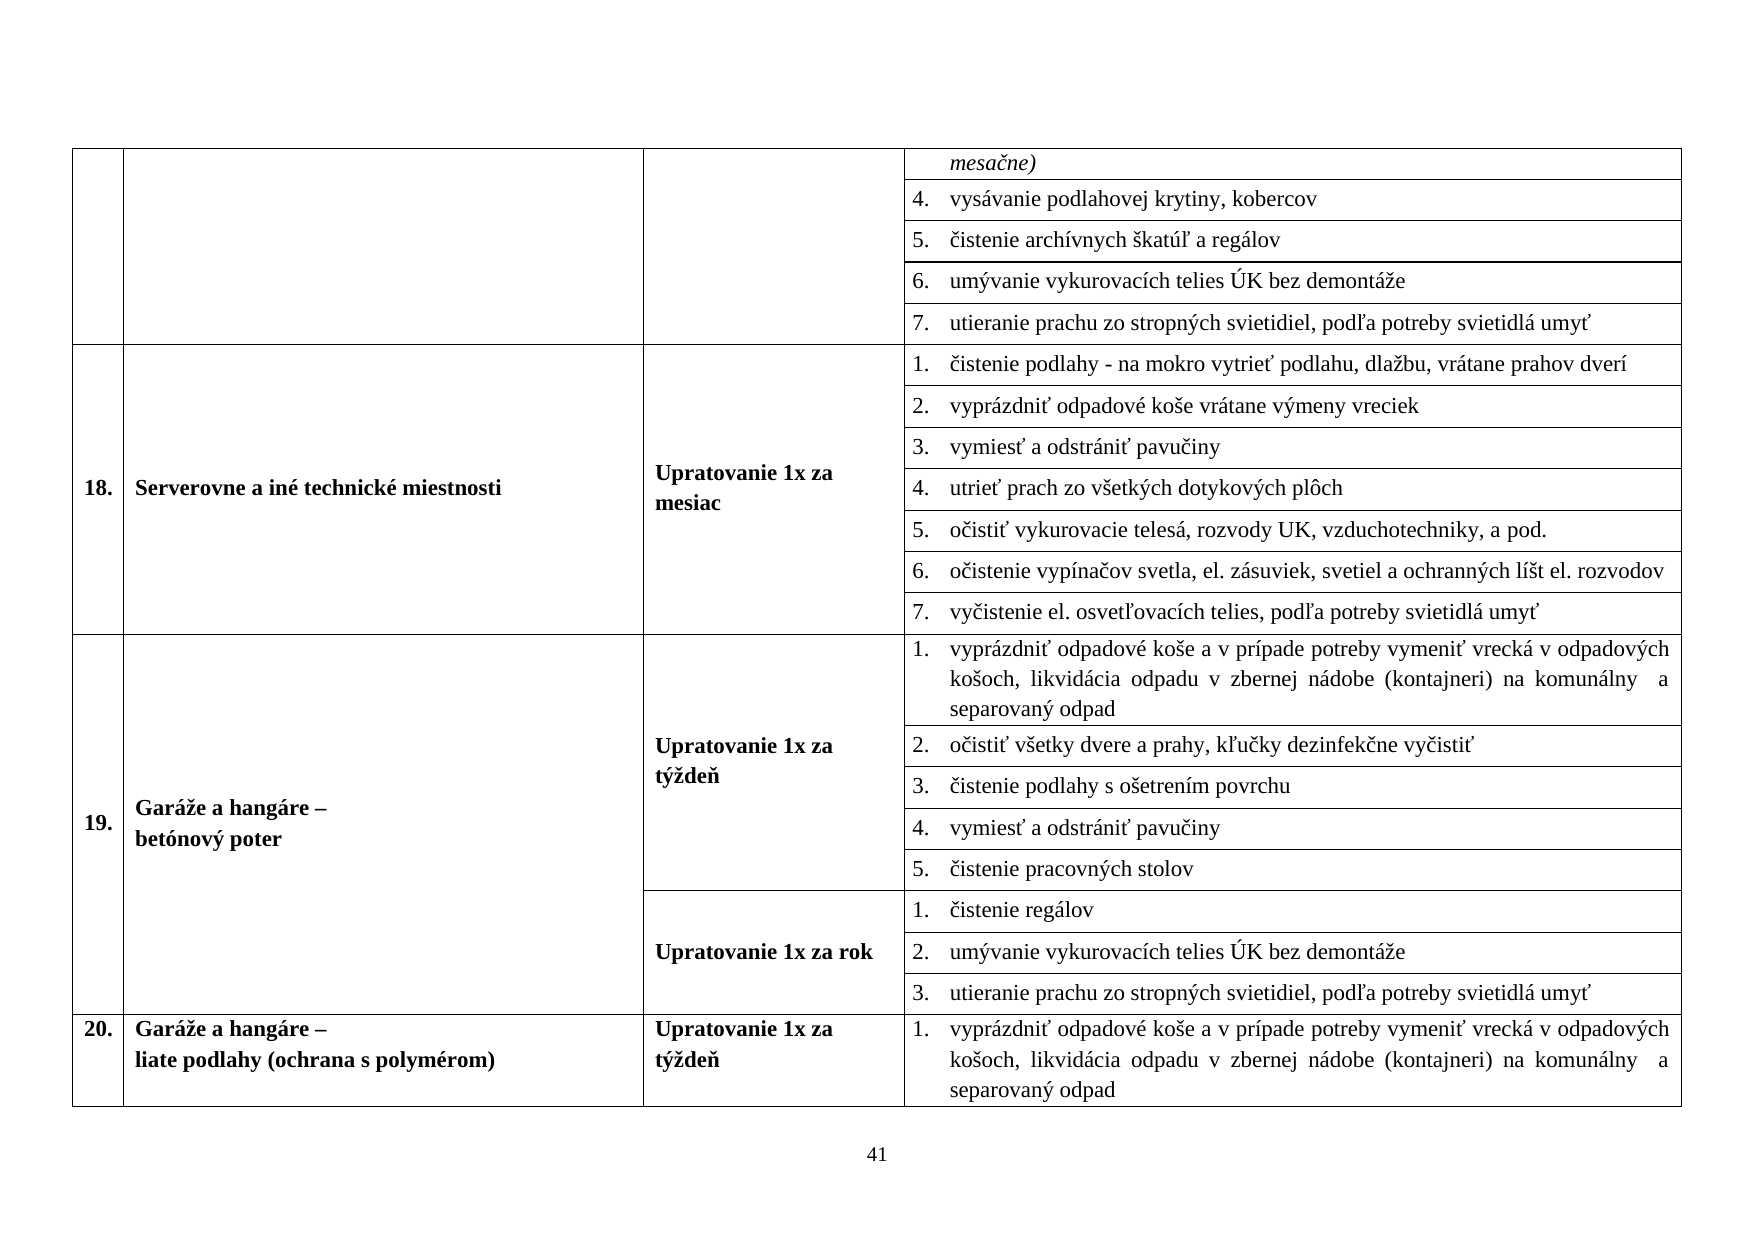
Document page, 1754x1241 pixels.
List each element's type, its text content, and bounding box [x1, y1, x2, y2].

table_cell čistenie regálov [905, 891, 1681, 932]
table_cell utieranie prachu zo stropných svietidiel, podľa potreby svietidlá umyť [905, 304, 1681, 344]
table_cell vyprázdniť odpadové koše a v prípade potreby vymeniť vrecká v odpadových košoch, likvidácia odpadu v zbernej nádobe (kontajneri) na komunálny a separovaný odpad [905, 635, 1681, 725]
table_cell Upratovanie 1x za mesiac [644, 345, 904, 633]
table_cell vyprázdniť odpadové koše a v prípade potreby vymeniť vrecká v odpadových košoch, likvidácia odpadu v zbernej nádobe (kontajneri) na komunálny a separovaný odpad [905, 1015, 1681, 1106]
table_cell vymiesť a odstrániť pavučiny [905, 428, 1681, 468]
table_cell čistenie pracovných stolov [905, 850, 1681, 890]
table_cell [644, 1015, 904, 1106]
table_cell 19. [73, 635, 123, 1014]
table_cell umývanie vykurovacích telies ÚK bez demontáže [905, 933, 1681, 973]
table_cell 20. [73, 1015, 123, 1106]
table_cell Serverovne a iné technické miestnosti [124, 345, 643, 633]
table_cell očistiť vykurovacie telesá, rozvody UK, vzduchotechniky, a pod. [905, 511, 1681, 551]
table_cell utieranie prachu zo stropných svietidiel, podľa potreby svietidlá umyť [905, 974, 1681, 1014]
table_cell čistenie podlahy - na mokro vytrieť podlahu, dlažbu, vrátane prahov dverí [905, 345, 1681, 385]
table_cell očistiť všetky dvere a prahy, kľučky dezinfekčne vyčistiť [905, 726, 1681, 766]
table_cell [124, 1015, 643, 1106]
table_cell Garáže a hangáre – betónový poter [124, 635, 643, 1014]
table_cell umývanie vykurovacích telies ÚK bez demontáže [905, 263, 1681, 303]
table_cell Upratovanie 1x za rok [644, 891, 904, 1014]
table_cell čistenie podlahy s ošetrením povrchu [905, 767, 1681, 808]
table_cell Upratovanie 1x za týždeň [644, 635, 904, 890]
table_cell utrieť prach zo všetkých dotykových plôch [905, 469, 1681, 509]
table_cell očistenie vypínačov svetla, el. zásuviek, svetiel a ochranných líšt el. rozvodov [905, 552, 1681, 592]
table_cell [905, 149, 1681, 179]
table_cell 18. [73, 345, 123, 633]
table_cell vyčistenie el. osvetľovacích telies, podľa potreby svietidlá umyť [905, 593, 1681, 633]
table_cell vysávanie podlahovej krytiny, kobercov [905, 180, 1681, 220]
table_cell čistenie archívnych škatúľ a regálov [905, 221, 1681, 261]
table_cell vyprázdniť odpadové koše vrátane výmeny vreciek [905, 386, 1681, 427]
table_cell vymiesť a odstrániť pavučiny [905, 809, 1681, 849]
